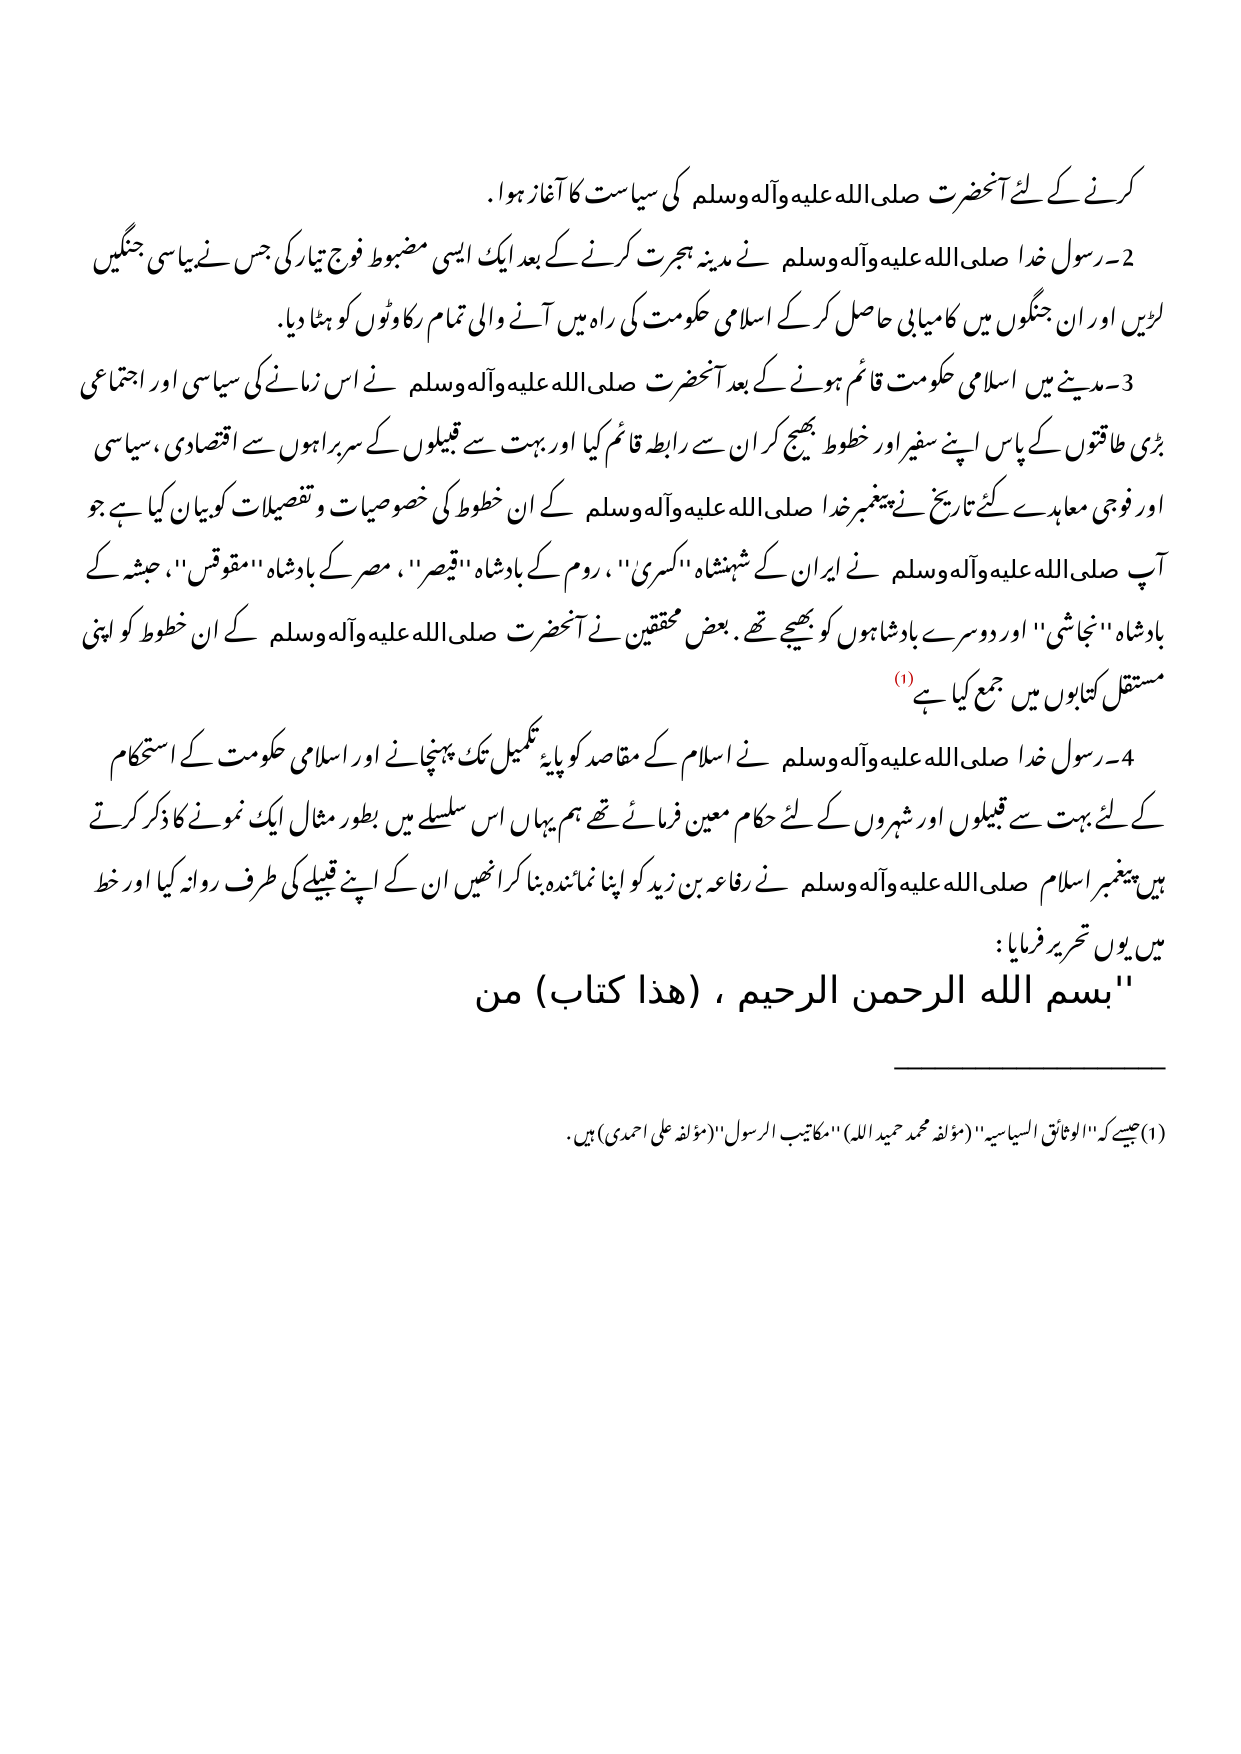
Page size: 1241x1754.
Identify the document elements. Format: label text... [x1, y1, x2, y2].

text 2۔رسول خدا صلى‌الله‌عليه‌وآله‌وسلم نے مدینہ ہجرت کرنے کے بعد ایک ایسی مضبوط فوج تیار کی جس نے بیاسی جنگیں لڑیں اور ان جنگوں میں کامیابی حاصل کر کے اسلامی حکومت کی راہ میں آنے والی تمام رکاوٹوں کو ہٹا دیا. [75, 219, 1165, 344]
text ''بسم الله الرحمن الرحیم ، (هذا کتاب) من [75, 969, 1165, 1012]
text 3۔مدینے میں اسلامی حکومت قائم ہونے کے بعد آنحضرت صلى‌الله‌عليه‌وآله‌وسلم نے اس زمانے کی سیاسی اور اجتماعی بڑی طاقتوں کے پاس اپنے سفیراور خطوط بھیج کر ان سے رابطہ قائم کیا اور بہت سے قبیلوں کے سربراہوں سے اقتصادی ،سیاسی اور فوجی معاہدے کئے تاریخ نے پیغمبرخدا صلى‌الله‌عليه‌وآله‌وسلم کے ان خطوط کی خصوصیات و تفصیلات کو بیان کیا ہے جو آپ صلى‌الله‌عليه‌وآله‌وسلم نے ایران کے شہنشاہ ''کسریٰ'' ، روم کے بادشاہ ''قیصر'' ، مصر کے بادشاہ ''مقوقس''، حبشہ کے بادشاہ ''نجاشی'' اور دوسرے بادشاہوں کو بھیجے تھے . بعض محققین نے آنحضرت صلى‌الله‌عليه‌وآله‌وسلم کے ان خطوط کو اپنی مستقل کتابوں میں جمع کیا ہے(1) [75, 344, 1165, 719]
text (1)جیسے کہ''الوثائق السیاسیہ'' (مؤلفہ محمد حمید اللہ) ''مکاتیب الرسول''(مؤلفہ علی احمدی) ہیں . [75, 1105, 1165, 1152]
text ____________________ [75, 1012, 1165, 1080]
text کرنے کے لئے آنحضرت صلى‌الله‌عليه‌وآله‌وسلم کی سیاست کا آغاز ہوا . [75, 156, 1165, 219]
text 4۔رسول خدا صلى‌الله‌عليه‌وآله‌وسلم نے اسلام کے مقاصد کو پایۂ تکمیل تک پہنچانے اور اسلامی حکومت کے استحکام کے لئے بہت سے قبیلوں اور شہروں کے لئے حکام معین فرمائے تھے ہم یہاں اس سلسلے میں بطور مثال ایک نمونے کا ذکر کرتے ہیں پیغمبر اسلام صلى‌الله‌عليه‌وآله‌وسلم نے رفاعہ بن زید کو اپنا نمائندہ بنا کرانھیں ان کے اپنے قبیلے کی طرف روانہ کیا اور خط میں یوں تحریر فرمایا : [75, 719, 1165, 969]
